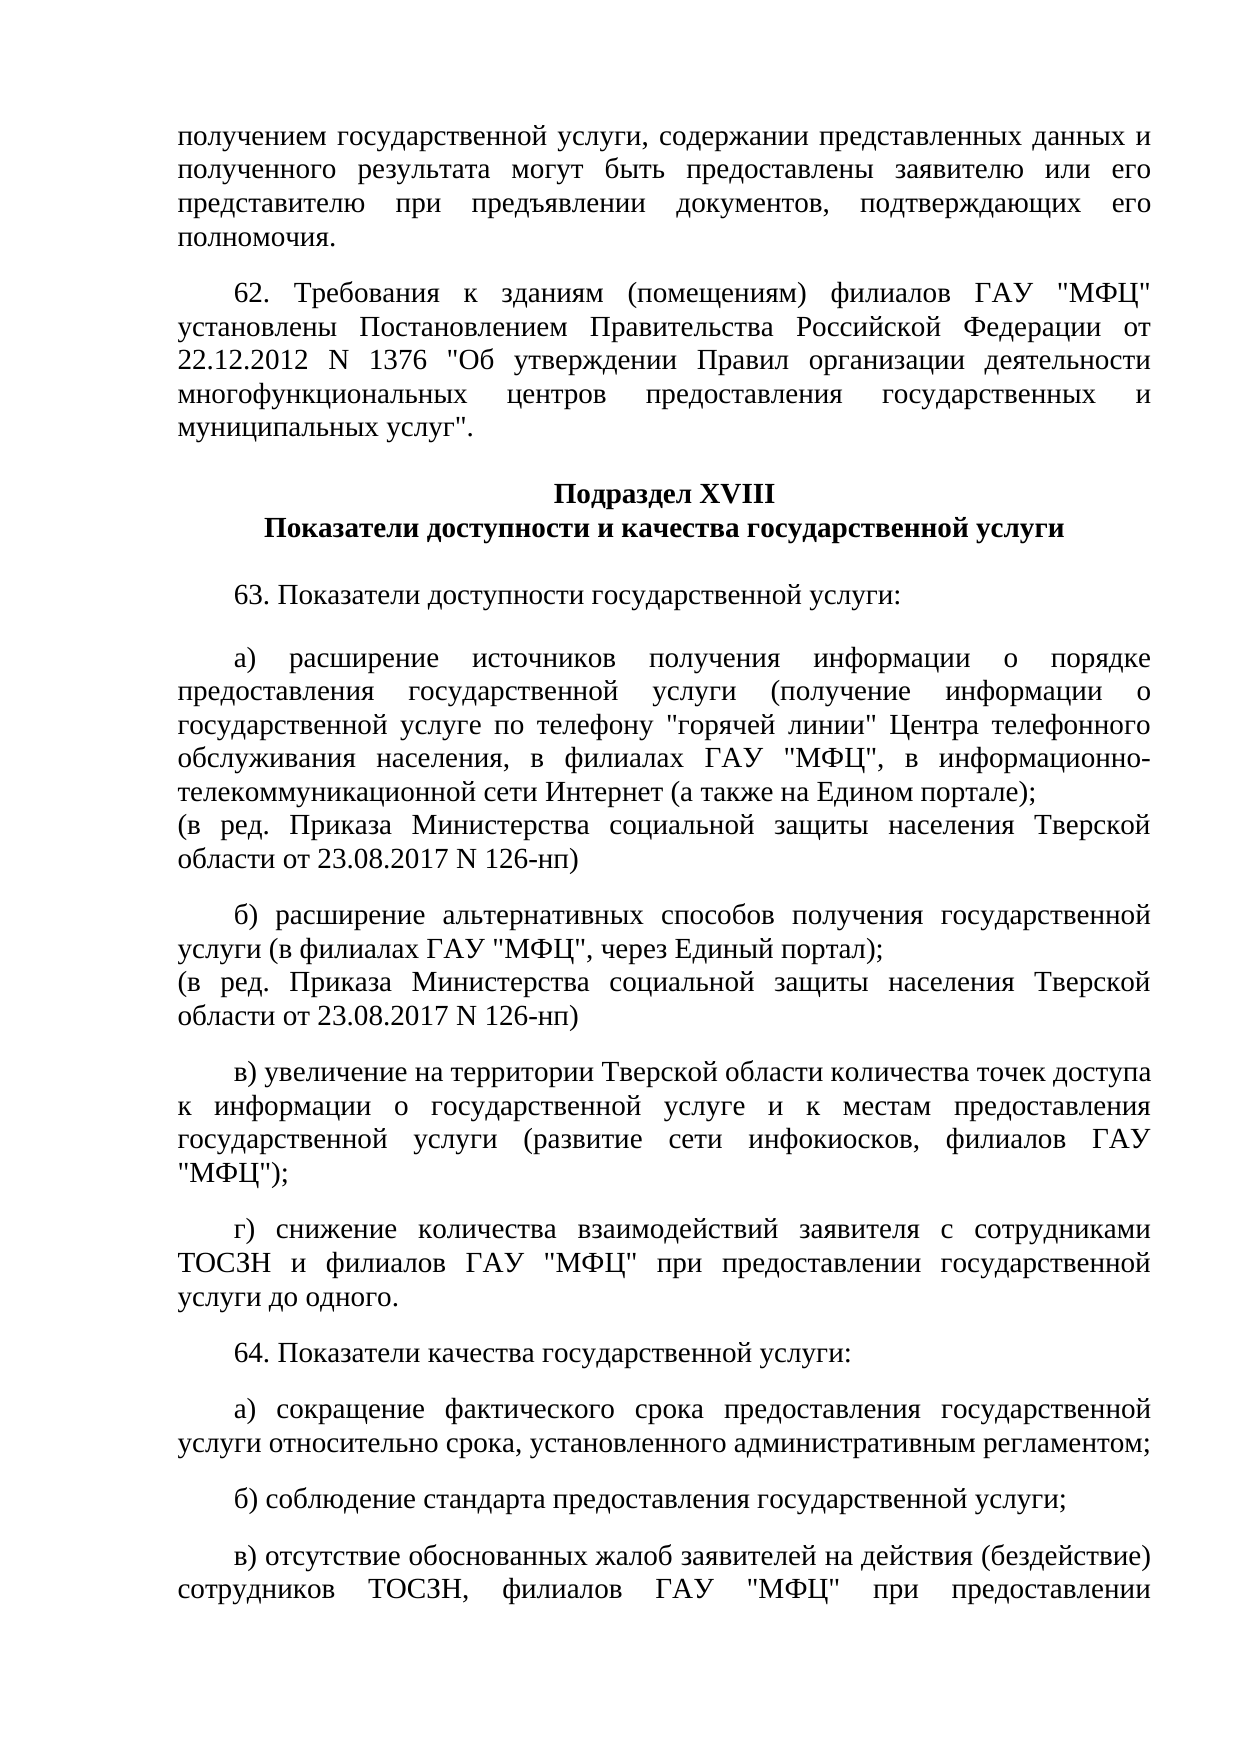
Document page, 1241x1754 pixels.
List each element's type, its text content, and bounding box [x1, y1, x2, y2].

text Показатели доступности и качества государственной услуги [177, 510, 1152, 543]
text 64. Показатели качества государственной услуги: [177, 1335, 1152, 1369]
text а) расширение источников получения информации о порядке предоставления государственной услуги (получение информации о государственной услуге по телефону "горячей линии" Центра телефонного обслуживания населения, в филиалах ГАУ "МФЦ", в информационно-телекоммуникационной сети Интернет (а также на Едином портале); [177, 640, 1152, 807]
text б) соблюдение стандарта предоставления государственной услуги; [177, 1482, 1152, 1515]
text 62. Требования к зданиям (помещениям) филиалов ГАУ "МФЦ" установлены Постановлением Правительства Российской Федерации от 22.12.2012 N 1376 "Об утверждении Правил организации деятельности многофункциональных центров предоставления государственных и муниципальных услуг". [177, 275, 1152, 443]
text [177, 118, 1152, 252]
text 63. Показатели доступности государственной услуги: [177, 577, 1152, 611]
text (в ред. Приказа Министерства социальной защиты населения Тверской области от 23.08.2017 N 126-нп) [177, 964, 1152, 1032]
text г) снижение количества взаимодействий заявителя с сотрудниками ТОСЗН и филиалов ГАУ "МФЦ" при предоставлении государственной услуги до одного. [177, 1212, 1152, 1312]
text Подраздел XVIII [177, 476, 1152, 510]
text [177, 1538, 1152, 1605]
text б) расширение альтернативных способов получения государственной услуги (в филиалах ГАУ "МФЦ", через Единый портал); [177, 897, 1152, 964]
text в) увеличение на территории Тверской области количества точек доступа к информации о государственной услуге и к местам предоставления государственной услуги (развитие сети инфокиосков, филиалов ГАУ "МФЦ"); [177, 1054, 1152, 1189]
text а) сокращение фактического срока предоставления государственной услуги относительно срока, установленного административным регламентом; [177, 1392, 1152, 1459]
text (в ред. Приказа Министерства социальной защиты населения Тверской области от 23.08.2017 N 126-нп) [177, 807, 1152, 874]
